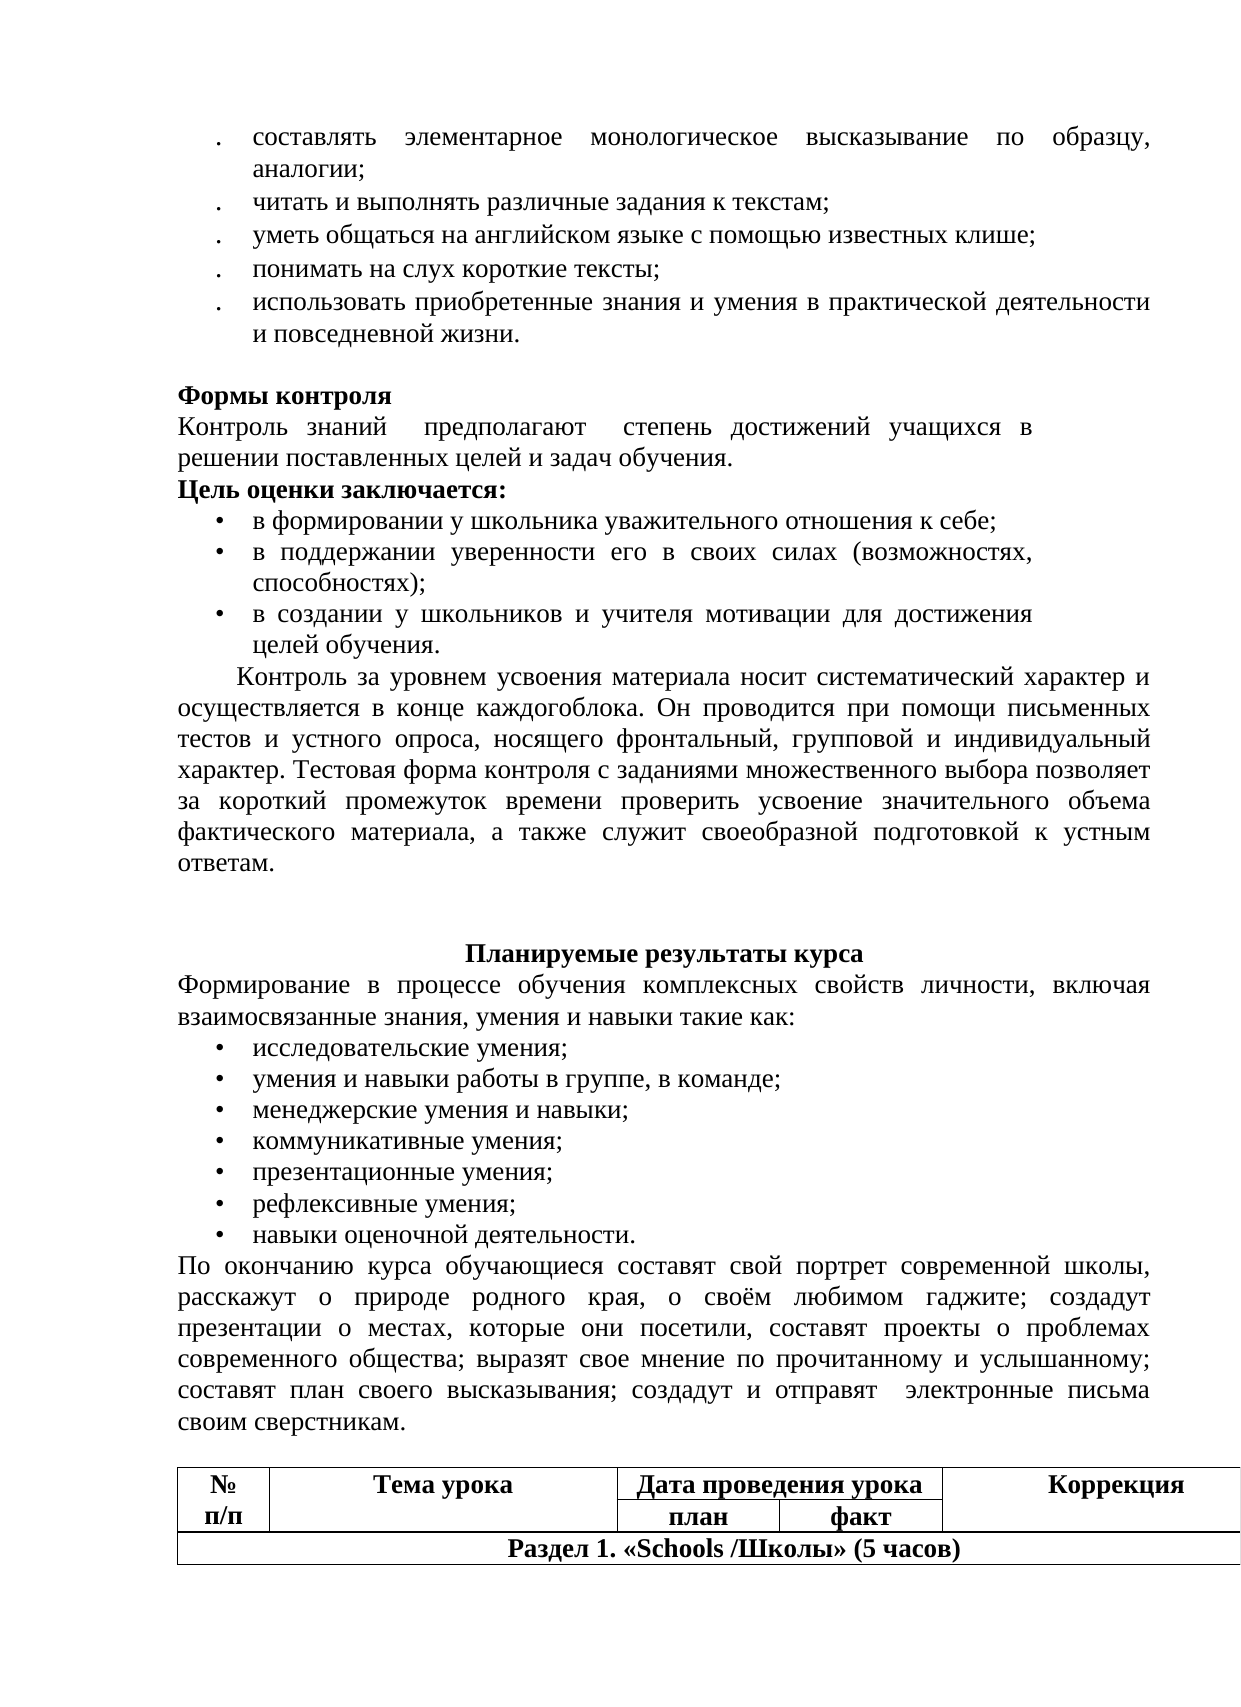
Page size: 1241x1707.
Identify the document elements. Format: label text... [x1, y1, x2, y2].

list уметь общаться на английском языке с помощью известных клише; [215, 216, 1152, 250]
list читать и выполнять различные задания к текстам; [215, 183, 1152, 216]
list в формировании у школьника уважительного отношения к себе; [215, 504, 1033, 535]
text Контроль знаний предполагают степень достижений учащихся в решении поставленных целей и задач обучения. [177, 410, 1033, 473]
list понимать на слух короткие тексты; [215, 250, 1152, 283]
list менеджерские умения и навыки; [215, 1093, 1152, 1124]
list коммуникативные умения; [215, 1124, 1152, 1156]
list рефлексивные умения; [215, 1187, 1152, 1218]
list составлять элементарное монологическое высказывание по образцу, аналогии; [215, 118, 1152, 183]
text По окончанию курса обучающиеся составят свой портрет современной школы, расскажут о природе родного края, о своём любимом гаджите; создадут презентации о местах, которые они посетили, составят проекты о проблемах современного общества; выразят свое мнение по прочитанному и услышанному; составят план своего высказывания; создадут и отправят электронные письма своим сверстникам. [177, 1249, 1152, 1436]
list навыки оценочной деятельности. [215, 1218, 1152, 1249]
list в создании у школьников и учителя мотивации для достижения целей обучения. [215, 597, 1033, 659]
text Контроль за уровнем усвоения материала носит систематический характер и осуществляется в конце каждогоблока. Он проводится при помощи письменных тестов и устного опроса, носящего фронтальный, групповой и индивидуальный характер. Тестовая форма контроля с заданиями множественного выбора позволяет за короткий промежуток времени проверить усвоение значительного объема фактического материала, а также служит своеобразной подготовкой к устным ответам. [177, 659, 1152, 878]
table_cell план [618, 1500, 779, 1531]
table_header Дата проведения урока [618, 1468, 942, 1499]
list использовать приобретенные знания и умения в практической деятельности и повседневной жизни. [215, 283, 1152, 348]
table_header № п/п [178, 1468, 269, 1531]
table_header Коррекция [943, 1468, 1240, 1531]
list исследовательские умения; [215, 1031, 1152, 1062]
text Формирование в процессе обучения комплексных свойств личности, включая взаимосвязанные знания, умения и навыки такие как: [177, 969, 1152, 1031]
list презентационные умения; [215, 1156, 1152, 1187]
table_cell Раздел 1. «Schools /Школы» (5 часов) [178, 1533, 1240, 1563]
text Цель оценки заключается: [177, 473, 1033, 504]
table_header Тема урока [270, 1468, 617, 1531]
list умения и навыки работы в группе, в команде; [215, 1062, 1152, 1093]
text Планируемые результаты курса [177, 937, 1152, 969]
table_cell факт [780, 1500, 942, 1531]
list в поддержании уверенности его в своих силах (возможностях, способностях); [215, 535, 1033, 597]
text Формы контроля [177, 379, 1033, 410]
